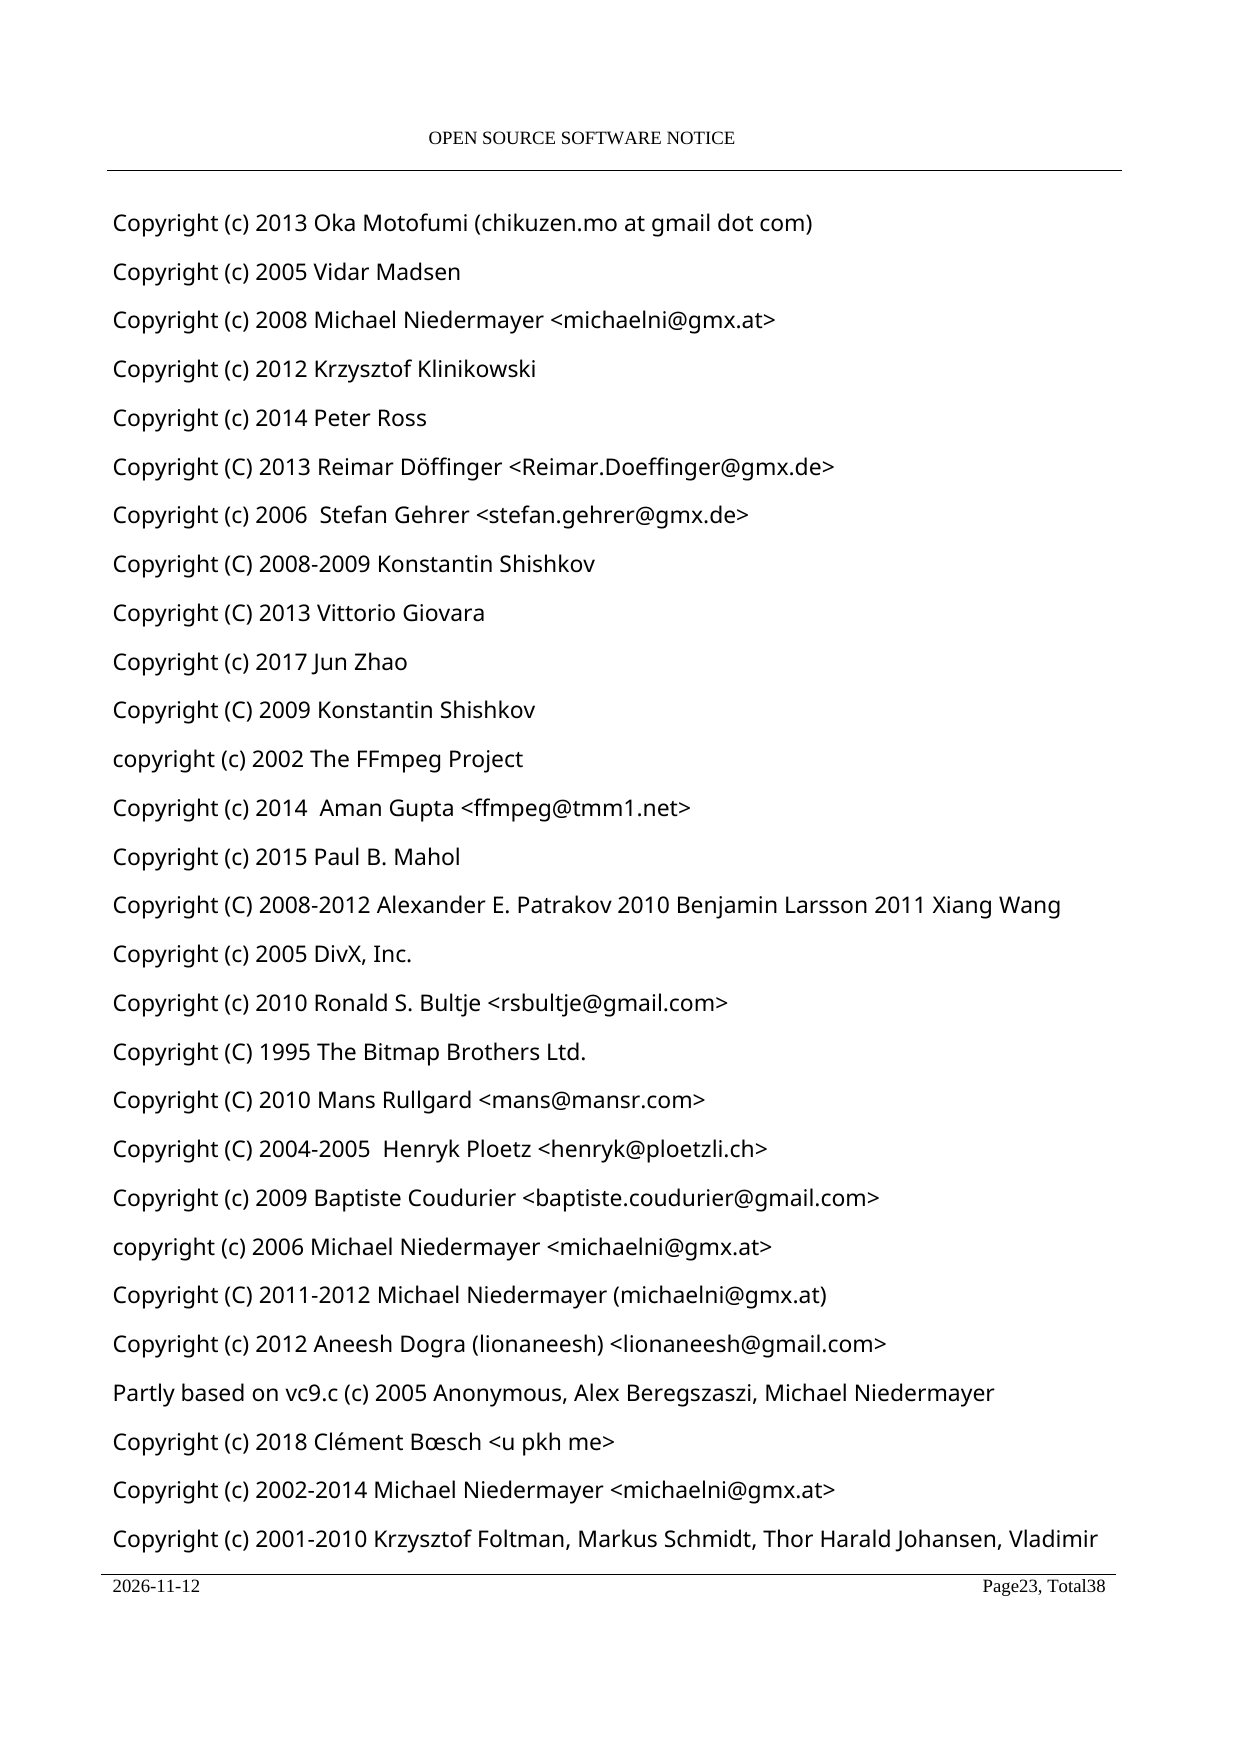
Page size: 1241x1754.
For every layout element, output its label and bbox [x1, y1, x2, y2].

text [112, 206, 1128, 1555]
